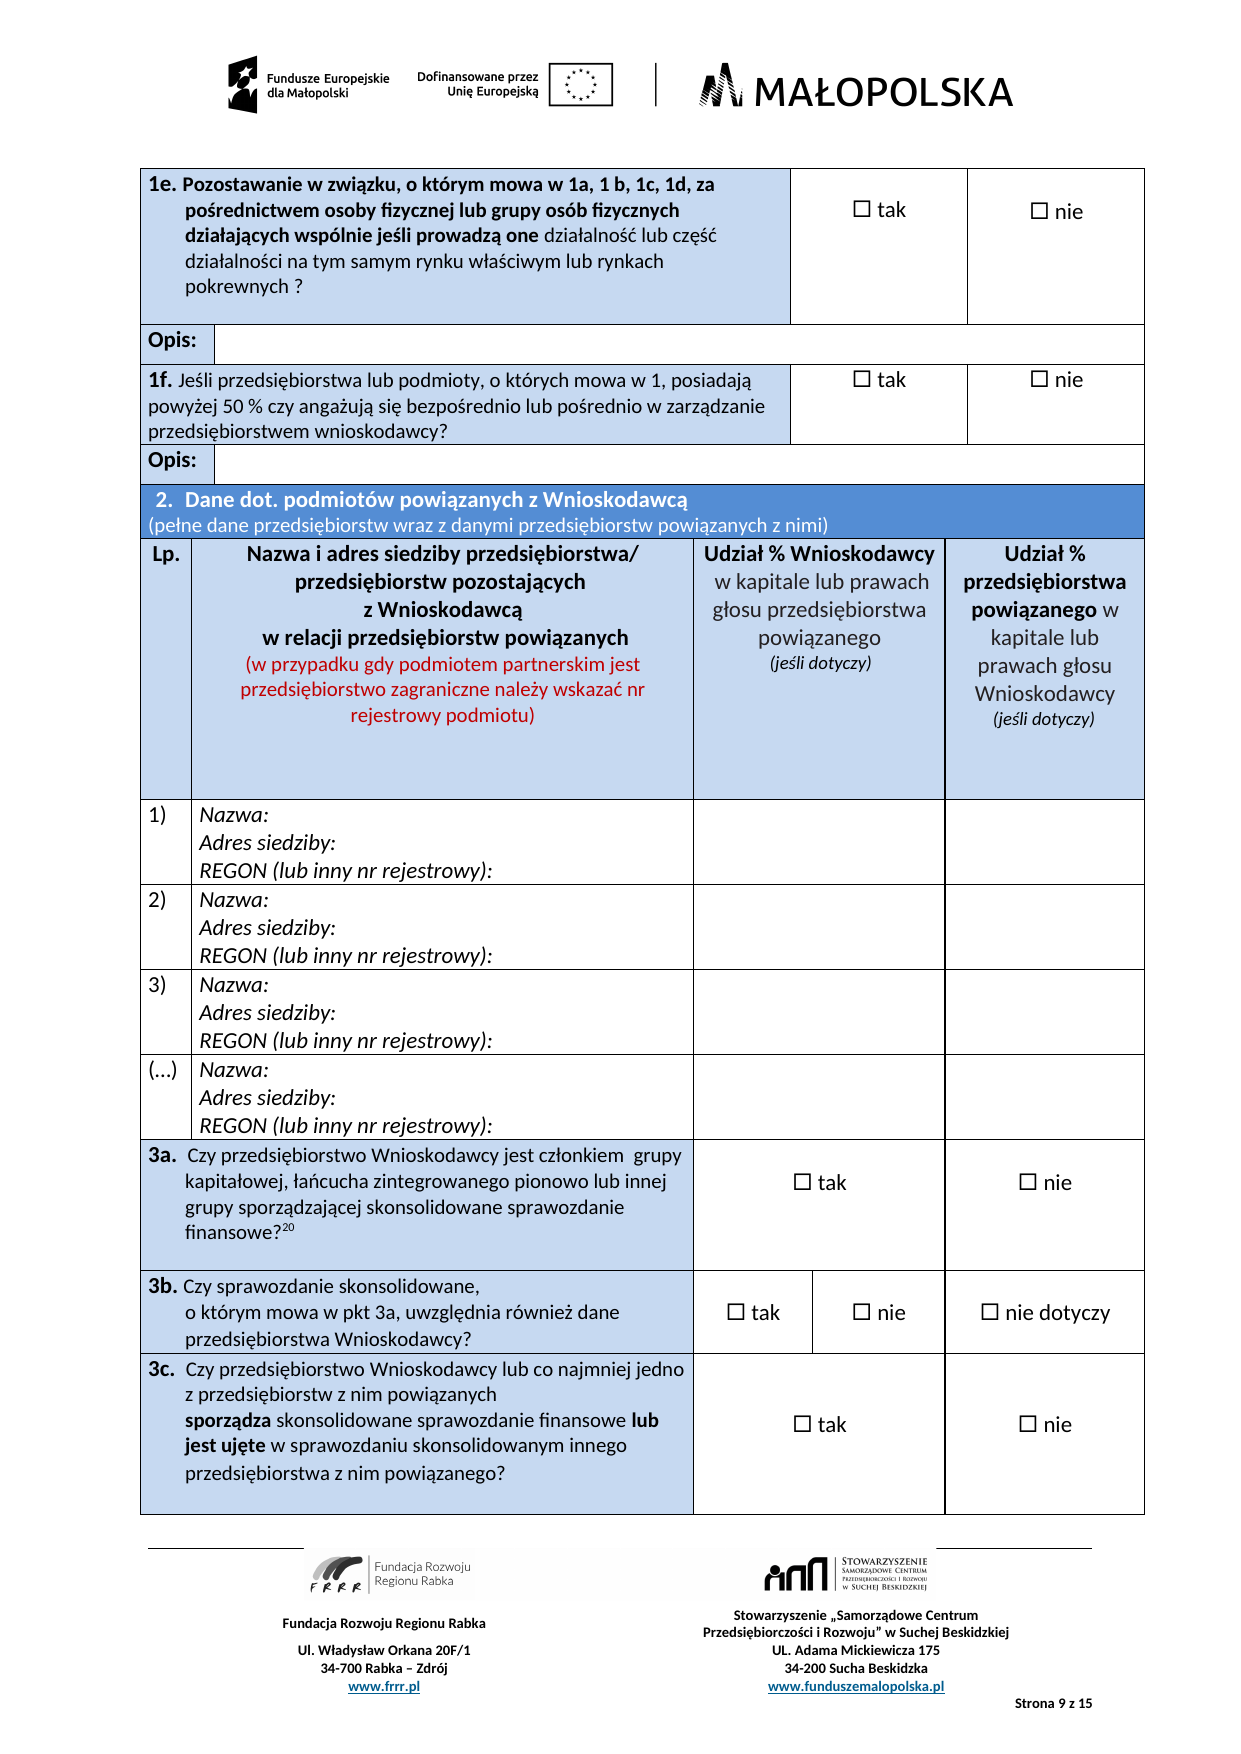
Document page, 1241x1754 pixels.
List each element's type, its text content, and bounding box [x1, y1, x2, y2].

table_cell [946, 885, 1144, 969]
table_cell nie [946, 1354, 1144, 1514]
table_cell 1f. Jeśli przedsiębiorstwa lub podmioty, o których mowa w 1, posiadają powyżej 50 % czy angażują się bezpośrednio lub pośrednio w zarządzanie przedsiębiorstwem wnioskodawcy? [141, 365, 790, 444]
table_cell tak [791, 365, 967, 444]
table_cell [694, 1055, 944, 1139]
table_header nie [968, 169, 1144, 324]
table_cell (…) [141, 1055, 191, 1139]
table_cell tak [694, 1140, 944, 1270]
table_cell [946, 970, 1144, 1054]
table_cell nie [813, 1271, 944, 1353]
table_cell 1) [141, 800, 191, 884]
table_cell [694, 885, 944, 969]
table_cell Nazwa: Adres siedziby: REGON (lub inny nr rejestrowy): [192, 970, 693, 1054]
table_cell 2) [141, 885, 191, 969]
picture [214, 41, 1027, 128]
table_cell Nazwa: Adres siedziby: REGON (lub inny nr rejestrowy): [192, 885, 693, 969]
table_header 1e. Pozostawanie w związku, o którym mowa w 1a, 1 b, 1c, 1d, za pośrednictwem osoby fizycznej lub grupy osób fizycznych działających wspólnie jeśli prowadzą one działalność lub część działalności na tym samym rynku właściwym lub rynkach pokrewnych ? [141, 169, 790, 324]
table_cell nie dotyczy [946, 1271, 1144, 1353]
table_cell 3) [141, 970, 191, 1054]
table_cell 3a. Czy przedsiębiorstwo Wnioskodawcy jest członkiem grupy kapitałowej, łańcucha zintegrowanego pionowo lub innej grupy sporządzającej skonsolidowane sprawozdanie finansowe? [141, 1140, 693, 1270]
table_cell tak [694, 1354, 944, 1514]
table_cell 3c. Czy przedsiębiorstwo Wnioskodawcy lub co najmniej jedno z przedsiębiorstw z nim powiązanych sporządza skonsolidowane sprawozdanie finansowe lub jest ujęte w sprawozdaniu skonsolidowanym innego przedsiębiorstwa z nim powiązanego? [141, 1354, 693, 1514]
table_cell Opis: [141, 325, 214, 364]
table_cell [946, 800, 1144, 884]
table_cell [946, 1055, 1144, 1139]
table_cell Nazwa: Adres siedziby: REGON (lub inny nr rejestrowy): [192, 800, 693, 884]
table_cell tak [694, 1271, 812, 1353]
table_cell 3b. Czy sprawozdanie skonsolidowane, o którym mowa w pkt 3a, uwzględnia również dane przedsiębiorstwa Wnioskodawcy? [141, 1271, 693, 1353]
table_cell nie [946, 1140, 1144, 1270]
table_cell Lp. [141, 539, 191, 799]
table_cell Nazwa: Adres siedziby: REGON (lub inny nr rejestrowy): [192, 1055, 693, 1139]
table_cell nie [968, 365, 1144, 444]
table_cell Dane dot. podmiotów powiązanych z Wnioskodawcą (pełne dane przedsiębiorstw wraz z danymi przedsiębiorstw powiązanych z nimi) [141, 485, 1144, 538]
picture [303, 1548, 937, 1601]
table_cell Udział % przedsiębiorstwa powiązanego w kapitale lub prawach głosu Wnioskodawcy (jeśli dotyczy) [946, 539, 1144, 799]
table_cell [215, 325, 1144, 364]
table_cell Nazwa i adres siedziby przedsiębiorstwa/ przedsiębiorstw pozostających z Wnioskodawcą w relacji przedsiębiorstw powiązanych (w przypadku gdy podmiotem partnerskim jest przedsiębiorstwo zagraniczne należy wskazać nr rejestrowy podmiotu) [192, 539, 693, 799]
table_cell [215, 445, 1144, 484]
table_header tak [791, 169, 967, 324]
table_cell Udział % Wnioskodawcy w kapitale lub prawach głosu przedsiębiorstwa powiązanego (jeśli dotyczy) [694, 539, 944, 799]
table_cell [694, 970, 944, 1054]
table_cell Opis: [141, 445, 214, 484]
table_cell [694, 800, 944, 884]
